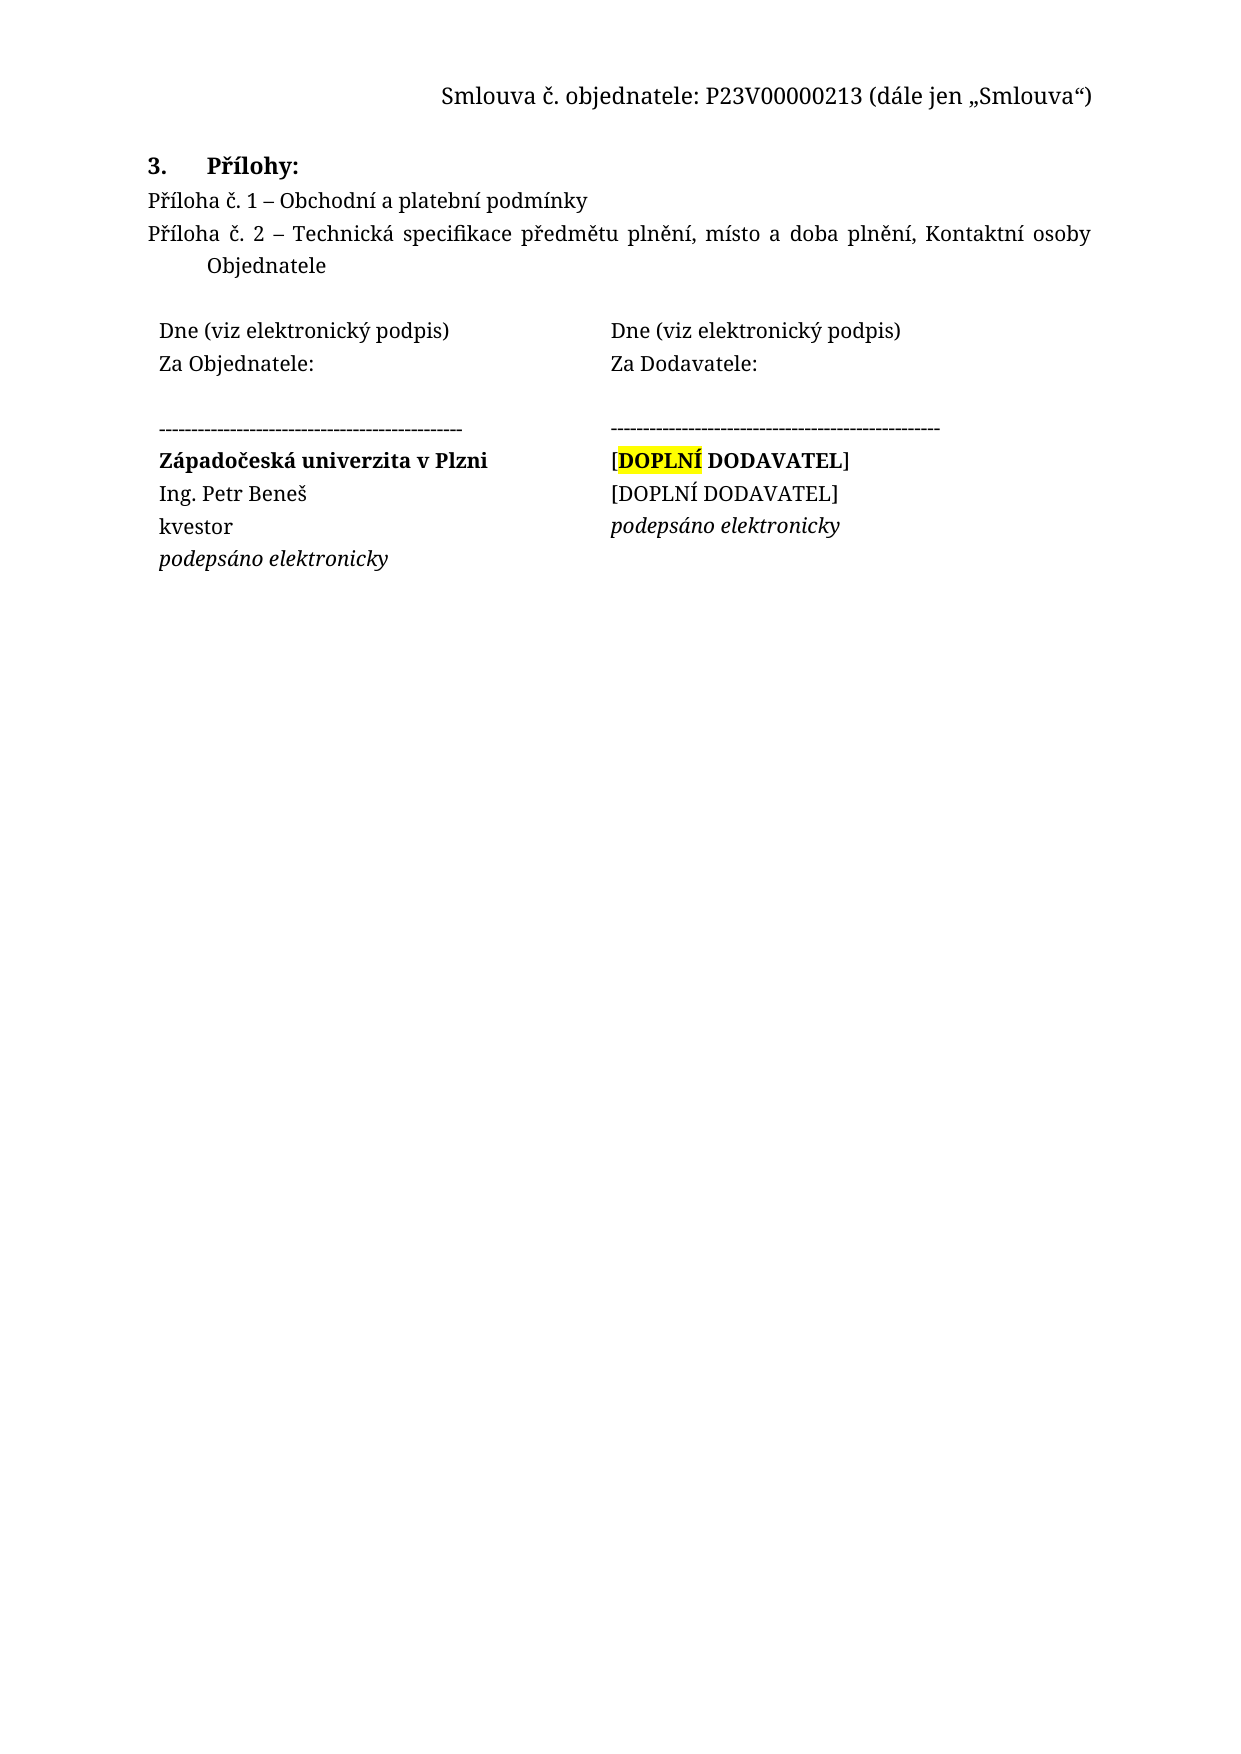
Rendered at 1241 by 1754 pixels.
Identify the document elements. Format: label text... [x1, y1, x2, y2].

text Příloha č. 2 – Technická specifikace předmětu plnění, místo a doba plnění, Kontaktní osoby Objednatele [148, 219, 1093, 280]
table_header Dne (viz elektronický podpis) Za Dodavatele: --------------------------------------------------- [DOPLNÍ DODAVATEL] [DOPLNÍ DODAVATEL] podepsáno elektronicky [599, 316, 1051, 577]
list Přílohy: [148, 150, 1093, 181]
text Příloha č. 1 – Obchodní a platební podmínky [148, 186, 1093, 214]
table_header Dne (viz elektronický podpis) Za Objednatele: ----------------------------------------------- Západočeská univerzita v Plzni Ing. Petr Beneš kvestor podepsáno elektronicky [148, 316, 599, 577]
